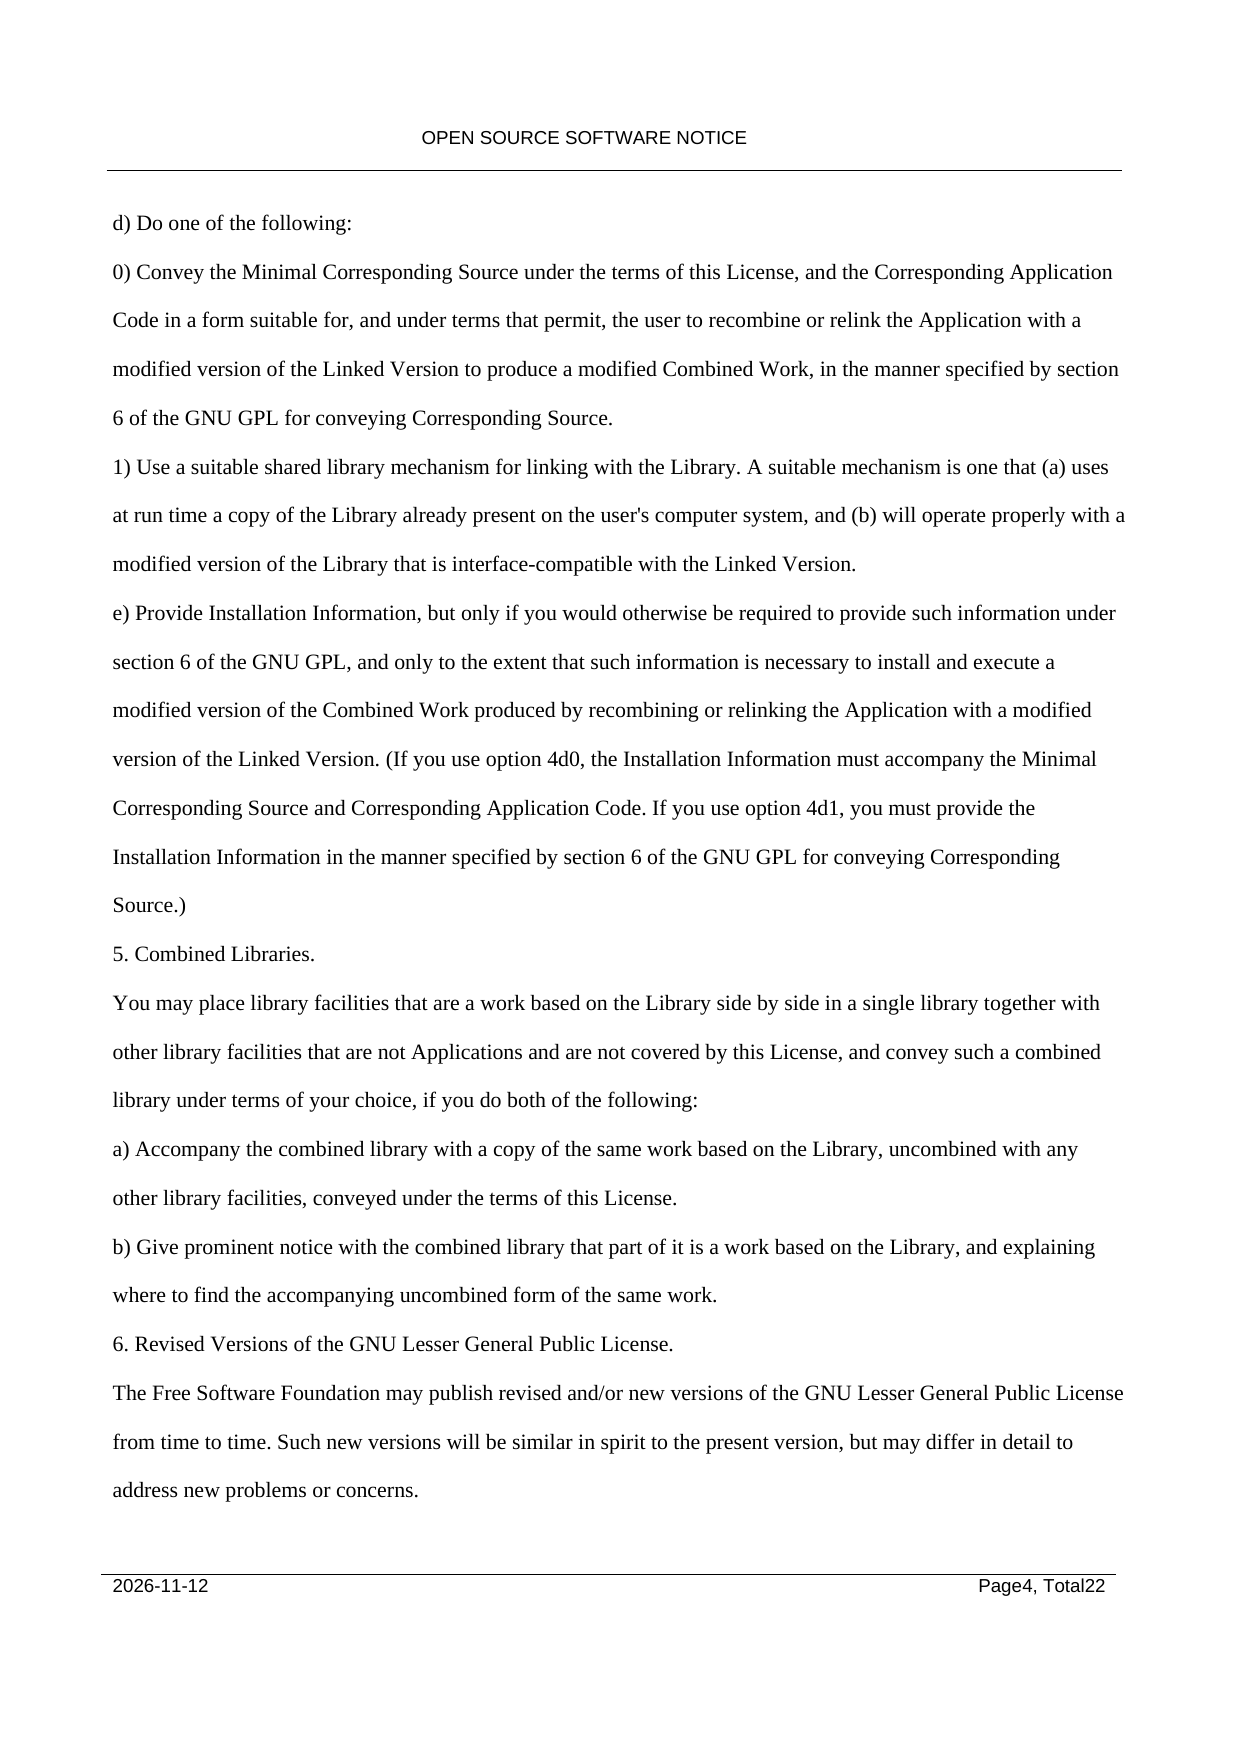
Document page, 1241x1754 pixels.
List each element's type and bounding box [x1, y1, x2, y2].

text [112, 206, 1128, 1506]
